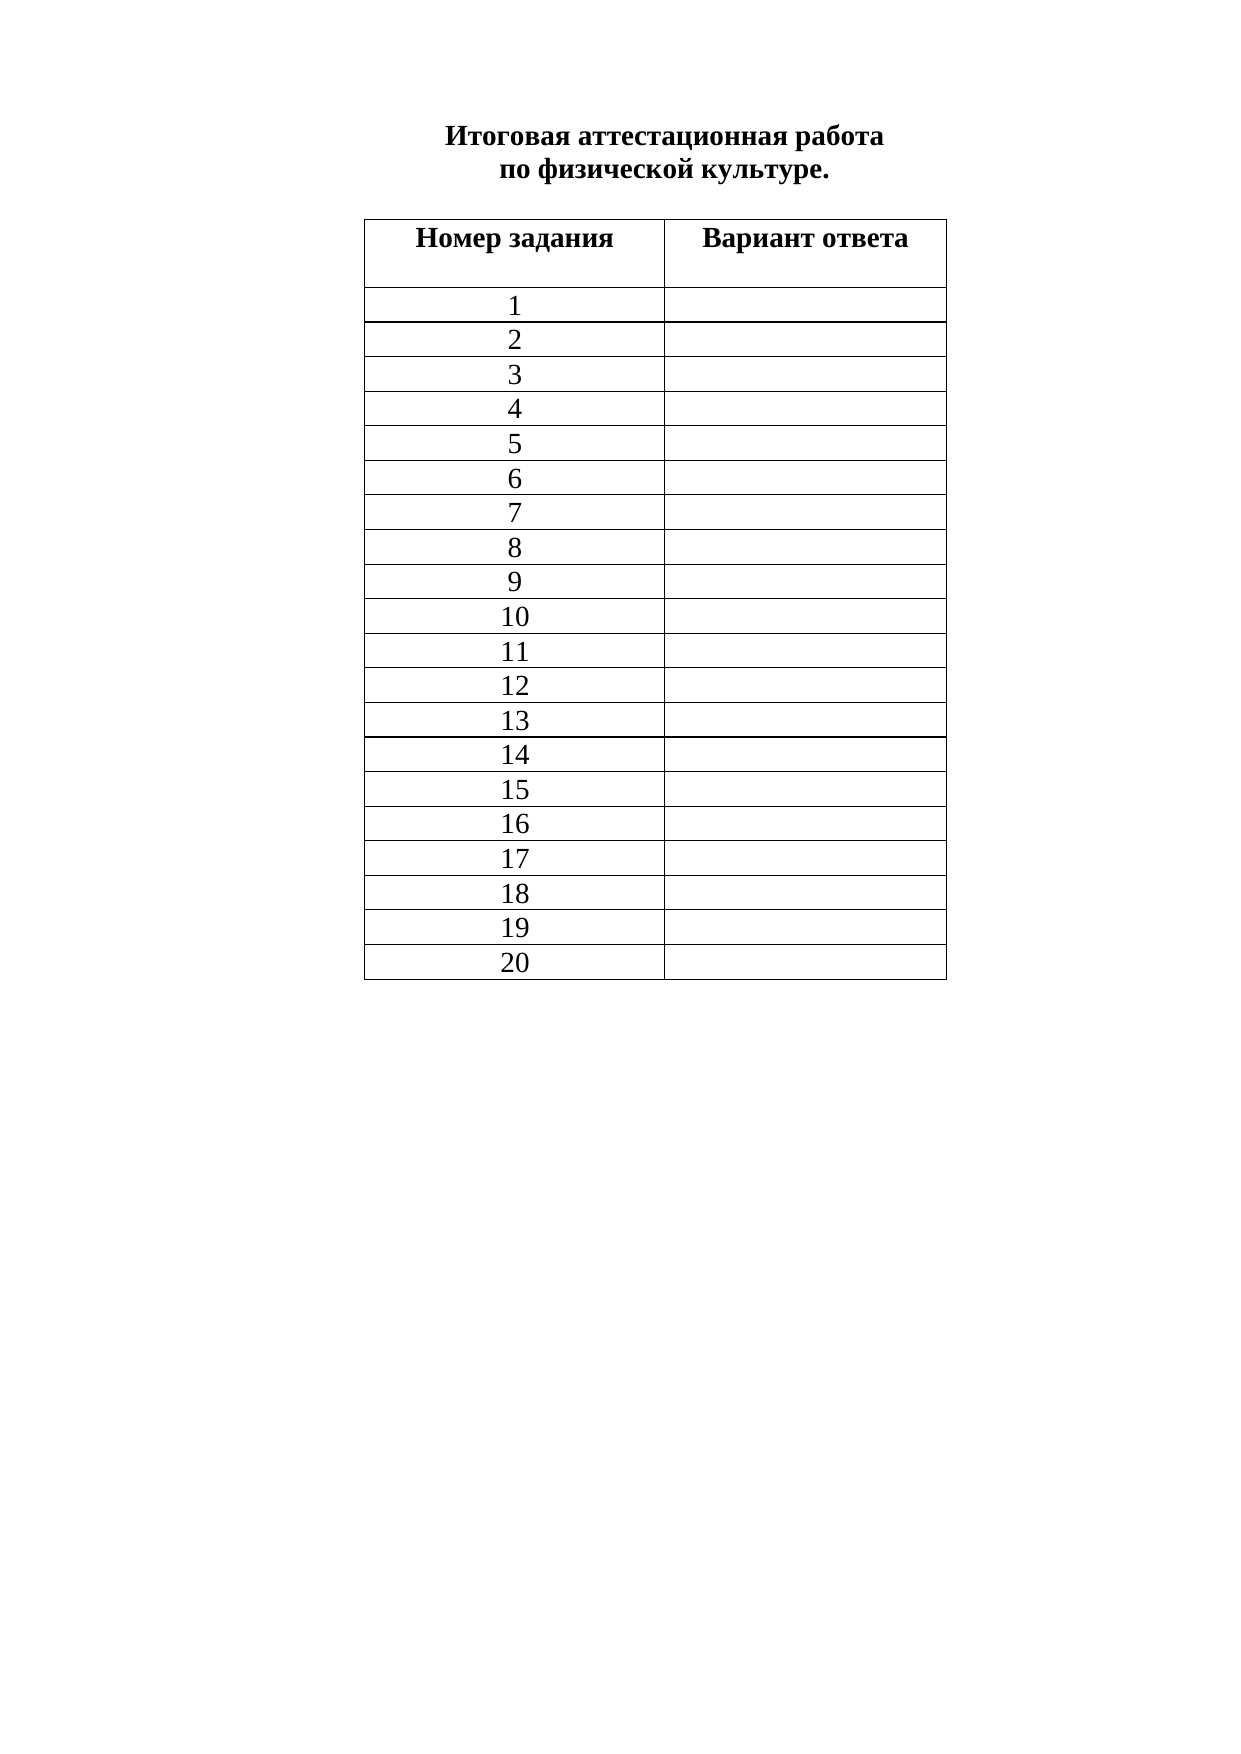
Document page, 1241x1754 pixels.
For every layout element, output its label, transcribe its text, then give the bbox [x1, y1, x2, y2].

table_cell [665, 495, 946, 529]
table_cell [665, 841, 946, 875]
table_header Вариант ответа [665, 220, 946, 287]
table_cell 19 [365, 910, 664, 944]
table_cell 4 [365, 392, 664, 425]
table_cell [665, 599, 946, 633]
table_cell 15 [365, 772, 664, 806]
text по физической культуре. [177, 152, 1152, 185]
table_cell 10 [365, 599, 664, 633]
table_cell 16 [365, 807, 664, 840]
table_cell [665, 634, 946, 667]
table_cell [665, 288, 946, 321]
table_cell [665, 910, 946, 944]
table_cell 8 [365, 530, 664, 563]
table_cell [665, 392, 946, 425]
table_cell 17 [365, 841, 664, 875]
table_cell [665, 772, 946, 806]
table_cell 11 [365, 634, 664, 667]
table_cell 9 [365, 565, 664, 598]
table_cell [665, 323, 946, 356]
table_cell 5 [365, 426, 664, 460]
table_cell 6 [365, 461, 664, 494]
table_cell [665, 738, 946, 771]
table_cell 13 [365, 703, 664, 736]
table_cell [665, 668, 946, 702]
table_cell 18 [365, 876, 664, 909]
table_cell 14 [365, 738, 664, 771]
table_cell 20 [365, 945, 664, 978]
table_cell [665, 426, 946, 460]
table_cell [665, 703, 946, 736]
table_cell [665, 945, 946, 978]
table_cell 2 [365, 323, 664, 356]
table_header Номер задания [365, 220, 664, 287]
table_cell [665, 461, 946, 494]
table_cell [665, 807, 946, 840]
table_cell [665, 876, 946, 909]
table_cell [665, 530, 946, 563]
table_cell 1 [365, 288, 664, 321]
table_cell [665, 565, 946, 598]
table_cell 3 [365, 357, 664, 391]
table_cell 7 [365, 495, 664, 529]
text Итоговая аттестационная работа [177, 118, 1152, 152]
table_cell 12 [365, 668, 664, 702]
table_cell [665, 357, 946, 391]
